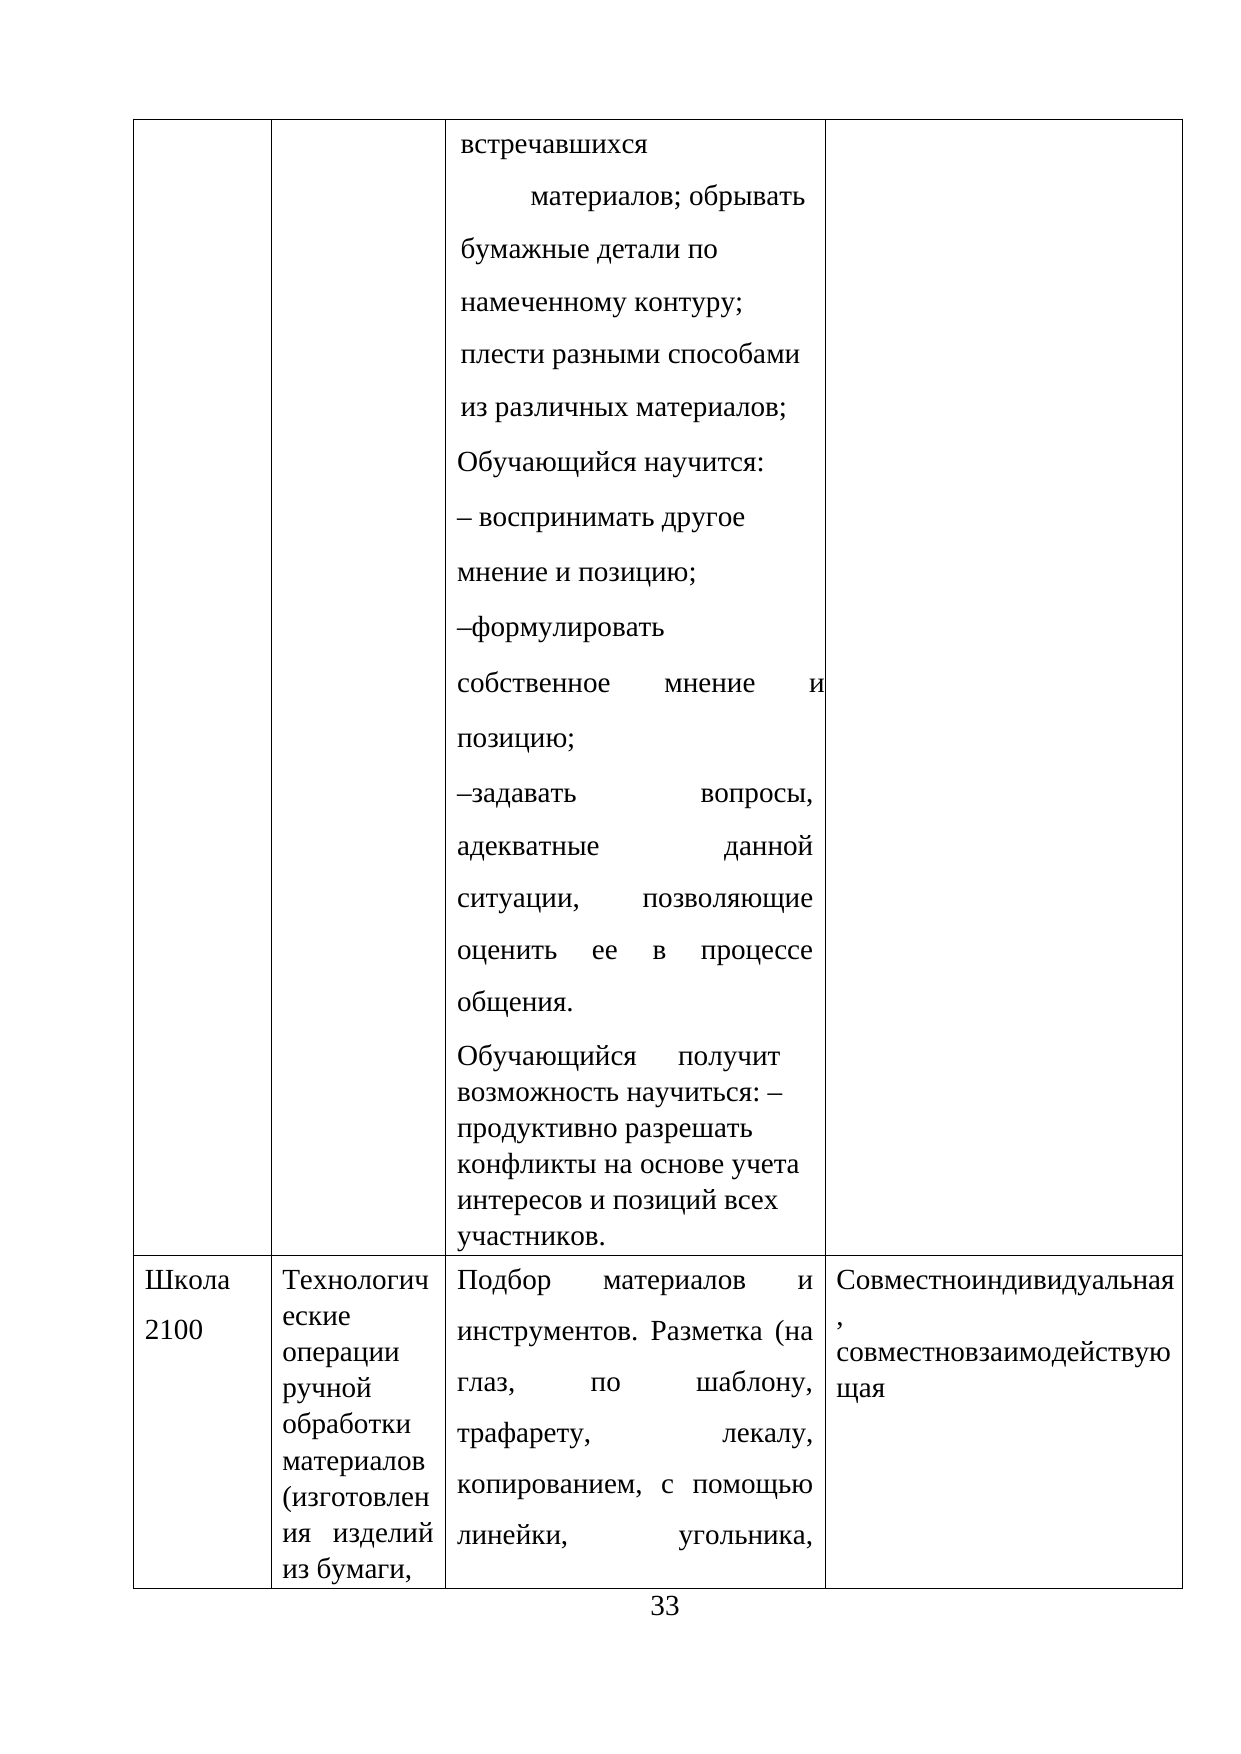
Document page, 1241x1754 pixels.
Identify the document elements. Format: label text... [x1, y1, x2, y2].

table_header встречавшихся материалов; обрывать бумажные детали по намеченному контуру; плести разными способами из различных материалов; Обучающийся научится: – воспринимать другое мнение и позицию; –формулировать собственное мнение и позицию; –задавать вопросы, адекватные данной ситуации, позволяющие оценить ее в процессе общения. Обучающийся получит возможность научиться: – продуктивно разрешать конфликты на основе учета интересов и позиций всех участников. [446, 120, 825, 1255]
table_cell Школа 2100 [134, 1256, 271, 1587]
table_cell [446, 1256, 825, 1587]
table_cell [826, 1256, 1182, 1587]
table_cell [272, 1256, 445, 1587]
table_header [272, 120, 445, 1255]
table_header [826, 120, 1182, 1255]
table_header [134, 120, 271, 1255]
